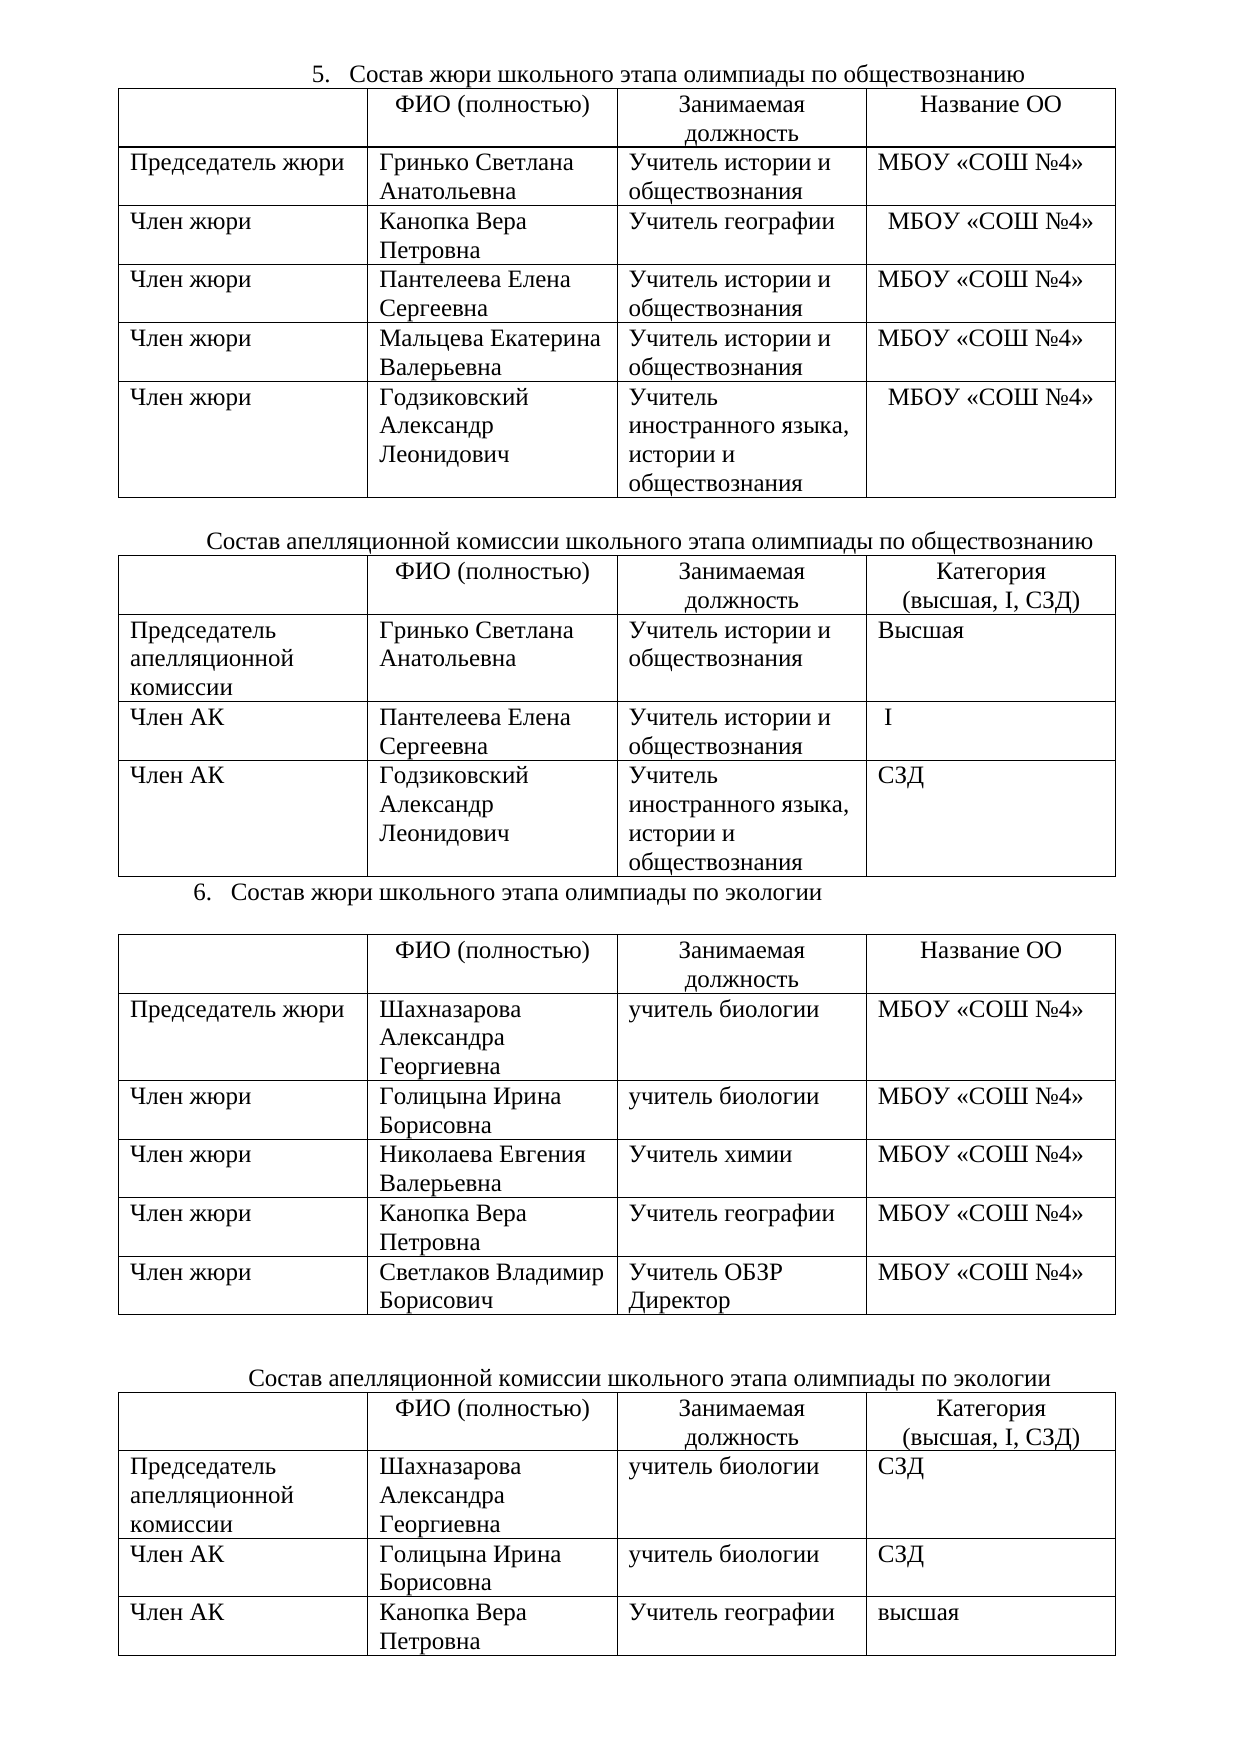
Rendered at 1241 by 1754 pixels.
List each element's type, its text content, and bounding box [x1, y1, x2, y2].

table_cell учитель биологии [618, 994, 866, 1080]
table_cell СЗД [867, 761, 1115, 876]
table_cell Член жюри [119, 265, 367, 322]
table_header ФИО (полностью) [368, 556, 617, 614]
table_cell СЗД [867, 1539, 1115, 1596]
table_cell Шахназарова Александра Георгиевна [368, 994, 617, 1080]
table_cell Николаева Евгения Валерьевна [368, 1140, 617, 1197]
list Состав жюри школьного этапа олимпиады по экологии [193, 877, 1181, 905]
table_header Занимаемая должность [618, 89, 866, 146]
table_cell МБОУ «СОШ №4» [867, 148, 1115, 205]
table_cell МБОУ «СОШ №4» [867, 323, 1115, 381]
table_cell Учитель географии [618, 1597, 866, 1655]
table_header Категория (высшая, I, СЗД) [867, 1393, 1115, 1450]
table_header Занимаемая должность [618, 1393, 866, 1450]
table_cell Пантелеева Елена Сергеевна [368, 702, 617, 759]
table_header Занимаемая должность [618, 556, 866, 614]
table_cell Гринько Светлана Анатольевна [368, 148, 617, 205]
table_cell МБОУ «СОШ №4» [867, 1081, 1115, 1138]
table_cell Учитель истории и обществознания [618, 148, 866, 205]
table_cell Председатель жюри [119, 994, 367, 1080]
table_header ФИО (полностью) [368, 89, 617, 146]
table_header [119, 935, 367, 993]
table_cell МБОУ «СОШ №4» [867, 206, 1115, 263]
table_cell Мальцева Екатерина Валерьевна [368, 323, 617, 381]
table_cell Голицына Ирина Борисовна [368, 1539, 617, 1596]
table_header Категория (высшая, I, СЗД) [867, 556, 1115, 614]
table_header Занимаемая должность [618, 935, 866, 993]
table_cell Учитель истории и обществознания [618, 615, 866, 701]
table_cell Канопка Вера Петровна [368, 1198, 617, 1256]
table_cell Канопка Вера Петровна [368, 1597, 617, 1655]
table_cell учитель биологии [618, 1081, 866, 1138]
table_cell Член жюри [119, 1081, 367, 1138]
table_cell Учитель иностранного языка, истории и обществознания [618, 382, 866, 497]
table_header [119, 89, 367, 146]
table_cell Учитель иностранного языка, истории и обществознания [618, 761, 866, 876]
table_cell Светлаков Владимир Борисович [368, 1257, 617, 1314]
table_cell Председатель апелляционной комиссии [119, 1451, 367, 1538]
table_cell учитель биологии [618, 1539, 866, 1596]
table_header Название ОО [867, 89, 1115, 146]
table_cell Учитель географии [618, 1198, 866, 1256]
table_cell Учитель истории и обществознания [618, 323, 866, 381]
table_cell Член жюри [119, 323, 367, 381]
table_header ФИО (полностью) [368, 935, 617, 993]
table_cell Голицына Ирина Борисовна [368, 1081, 617, 1138]
table_cell МБОУ «СОШ №4» [867, 994, 1115, 1080]
table_header [119, 556, 367, 614]
table_cell МБОУ «СОШ №4» [867, 382, 1115, 497]
table_cell СЗД [867, 1451, 1115, 1538]
table_cell Учитель химии [618, 1140, 866, 1197]
table_cell Годзиковский Александр Леонидович [368, 761, 617, 876]
text Состав апелляционной комиссии школьного этапа олимпиады по обществознанию [118, 526, 1181, 555]
table_cell Член жюри [119, 1140, 367, 1197]
table_cell Учитель истории и обществознания [618, 702, 866, 759]
table_cell МБОУ «СОШ №4» [867, 1198, 1115, 1256]
table_cell Учитель географии [618, 206, 866, 263]
table_header ФИО (полностью) [368, 1393, 617, 1450]
table_cell Член жюри [119, 1198, 367, 1256]
table_header Название ОО [867, 935, 1115, 993]
table_cell Шахназарова Александра Георгиевна [368, 1451, 617, 1538]
table_cell высшая [867, 1597, 1115, 1655]
table_cell МБОУ «СОШ №4» [867, 265, 1115, 322]
table_cell Председатель апелляционной комиссии [119, 615, 367, 701]
table_header [119, 1393, 367, 1450]
table_cell Председатель жюри [119, 148, 367, 205]
table_cell МБОУ «СОШ №4» [867, 1140, 1115, 1197]
table_cell Член жюри [119, 382, 367, 497]
table_cell Высшая [867, 615, 1115, 701]
table_cell Пантелеева Елена Сергеевна [368, 265, 617, 322]
table_cell Член АК [119, 761, 367, 876]
text Состав апелляционной комиссии школьного этапа олимпиады по экологии [118, 1363, 1181, 1392]
table_cell Гринько Светлана Анатольевна [368, 615, 617, 701]
table_cell учитель биологии [618, 1451, 866, 1538]
table_cell Годзиковский Александр Леонидович [368, 382, 617, 497]
table_cell I [867, 702, 1115, 759]
table_cell Член АК [119, 702, 367, 759]
table_cell МБОУ «СОШ №4» [867, 1257, 1115, 1314]
table_cell Учитель истории и обществознания [618, 265, 866, 322]
list Состав жюри школьного этапа олимпиады по обществознанию [156, 59, 1181, 88]
table_cell Член АК [119, 1597, 367, 1655]
table_cell Член АК [119, 1539, 367, 1596]
table_cell Канопка Вера Петровна [368, 206, 617, 263]
table_cell Член жюри [119, 1257, 367, 1314]
table_cell Член жюри [119, 206, 367, 263]
table_cell Учитель ОБЗР Директор [618, 1257, 866, 1314]
